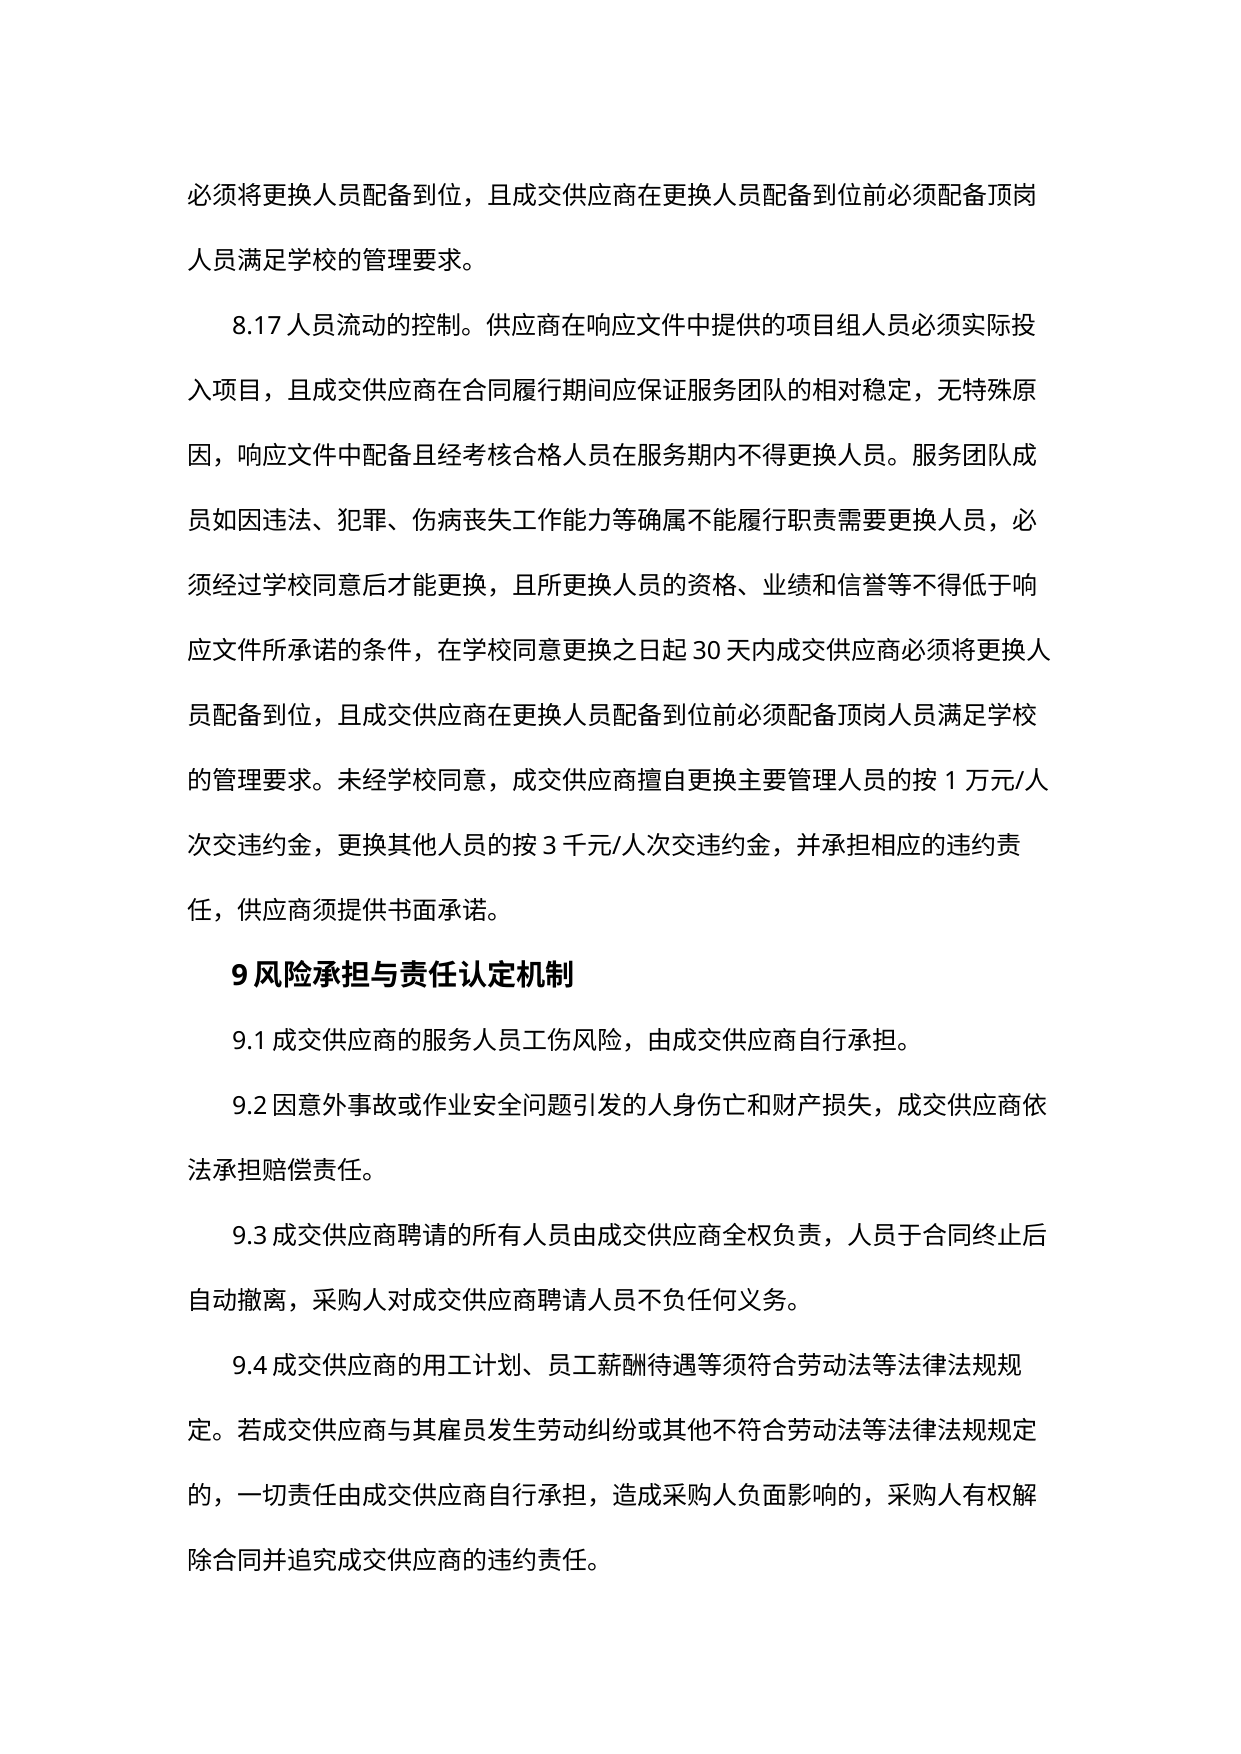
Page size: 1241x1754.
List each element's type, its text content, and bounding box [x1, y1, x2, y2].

text 8.17人员流动的控制。供应商在响应文件中提供的项目组人员必须实际投入项目，且成交供应商在合同履行期间应保证服务团队的相对稳定，无特殊原因，响应文件中配备且经考核合格人员在服务期内不得更换人员。服务团队成员如因违法、犯罪、伤病丧失工作能力等确属不能履行职责需要更换人员，必须经过学校同意后才能更换，且所更换人员的资格、业绩和信誉等不得低于响应文件所承诺的条件，在学校同意更换之日起30天内成交供应商必须将更换人员配备到位，且成交供应商在更换人员配备到位前必须配备顶岗人员满足学校的管理要求。未经学校同意，成交供应商擅自更换主要管理人员的按 1 万元/人次交违约金，更换其他人员的按3千元/人次交违约金，并承担相应的违约责任，供应商须提供书面承诺。 [187, 292, 1053, 942]
text 9.1成交供应商的服务人员工伤风险，由成交供应商自行承担。 [187, 1007, 1053, 1072]
text 9.3成交供应商聘请的所有人员由成交供应商全权负责，人员于合同终止后自动撤离，采购人对成交供应商聘请人员不负任何义务。 [187, 1202, 1053, 1332]
text 9.4成交供应商的用工计划、员工薪酬待遇等须符合劳动法等法律法规规定。若成交供应商与其雇员发生劳动纠纷或其他不符合劳动法等法律法规规定的，一切责任由成交供应商自行承担，造成采购人负面影响的，采购人有权解除合同并追究成交供应商的违约责任。 [187, 1332, 1053, 1592]
text 9.2因意外事故或作业安全问题引发的人身伤亡和财产损失，成交供应商依法承担赔偿责任。 [187, 1072, 1053, 1202]
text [187, 162, 1053, 292]
text 9风险承担与责任认定机制 [231, 942, 1053, 1007]
